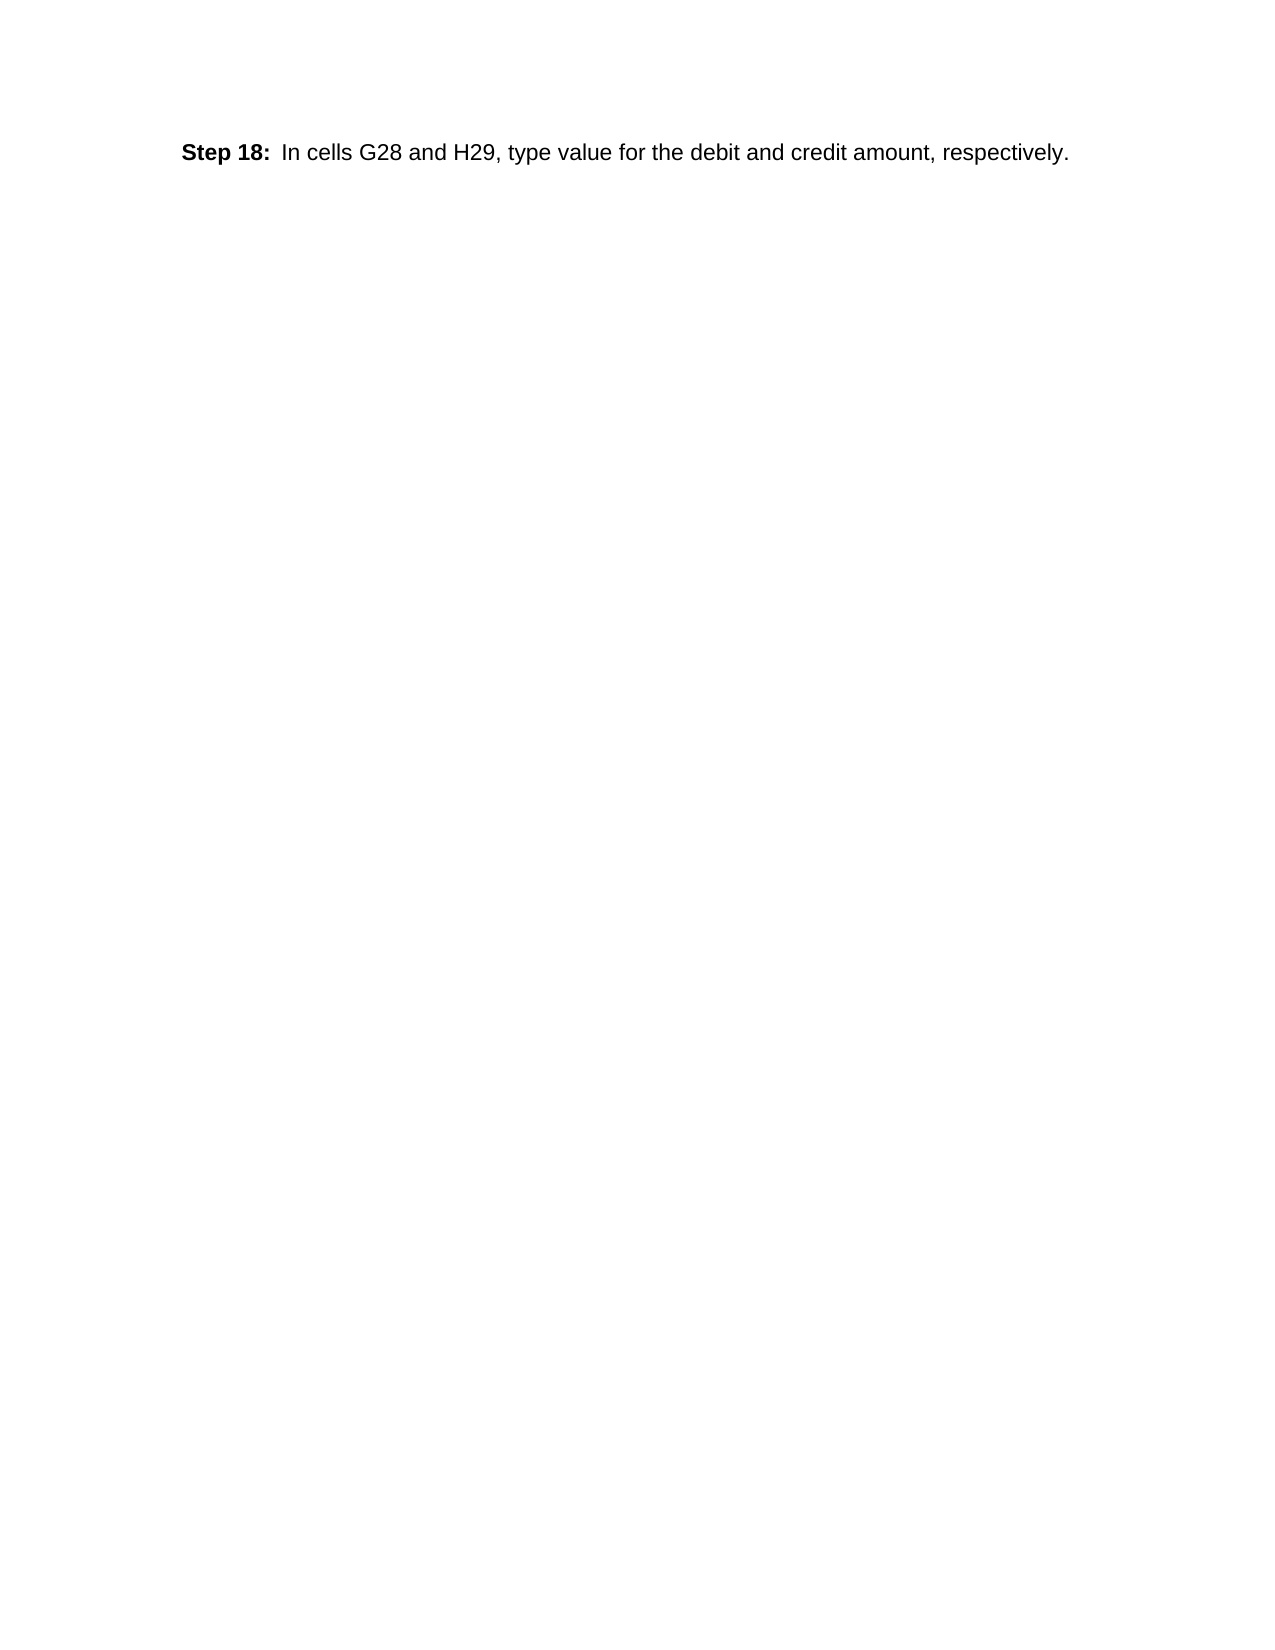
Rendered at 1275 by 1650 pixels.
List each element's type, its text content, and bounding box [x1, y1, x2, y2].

text Step 18: In cells G28 and H29, type value for the debit and credit amount, respectively. [181, 139, 1125, 165]
